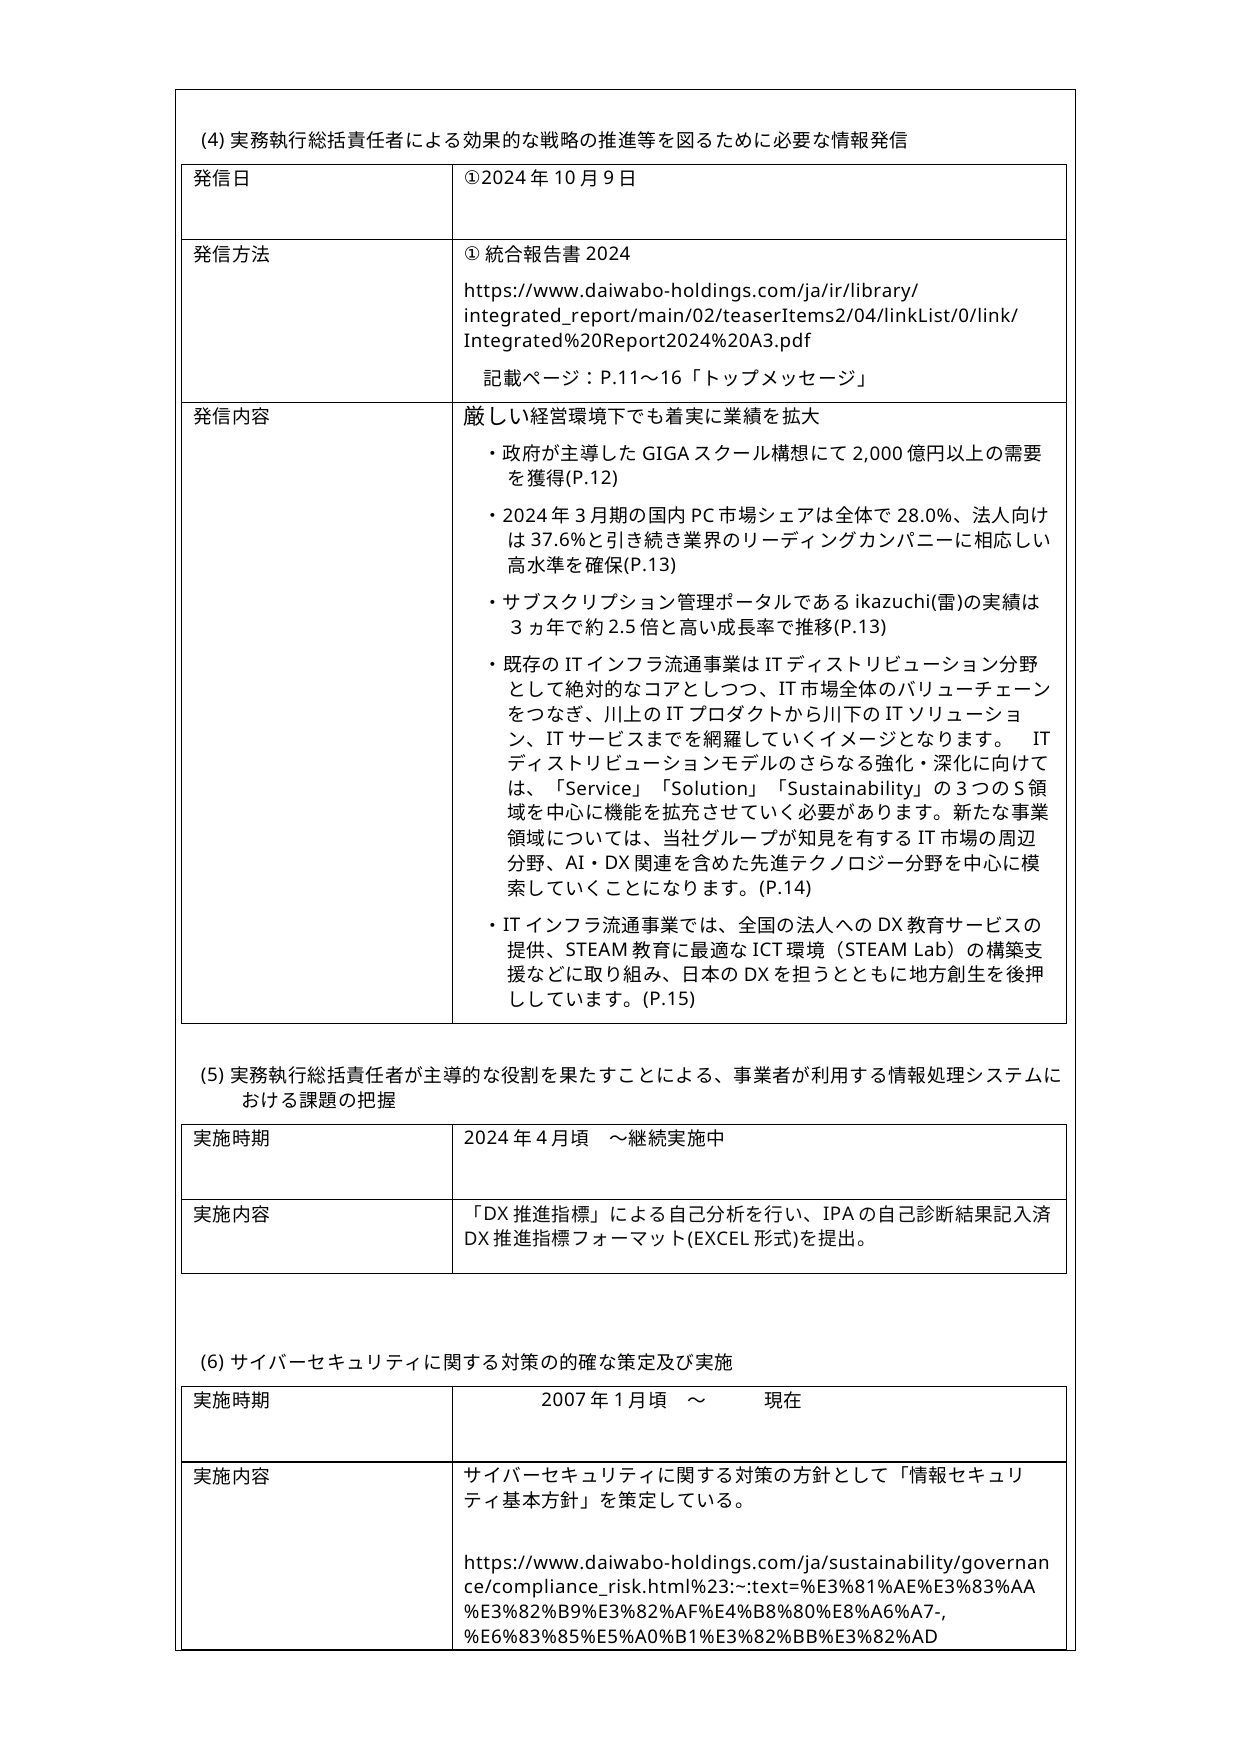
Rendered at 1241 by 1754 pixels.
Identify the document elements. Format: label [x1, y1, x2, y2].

table_cell [176, 90, 1075, 1649]
